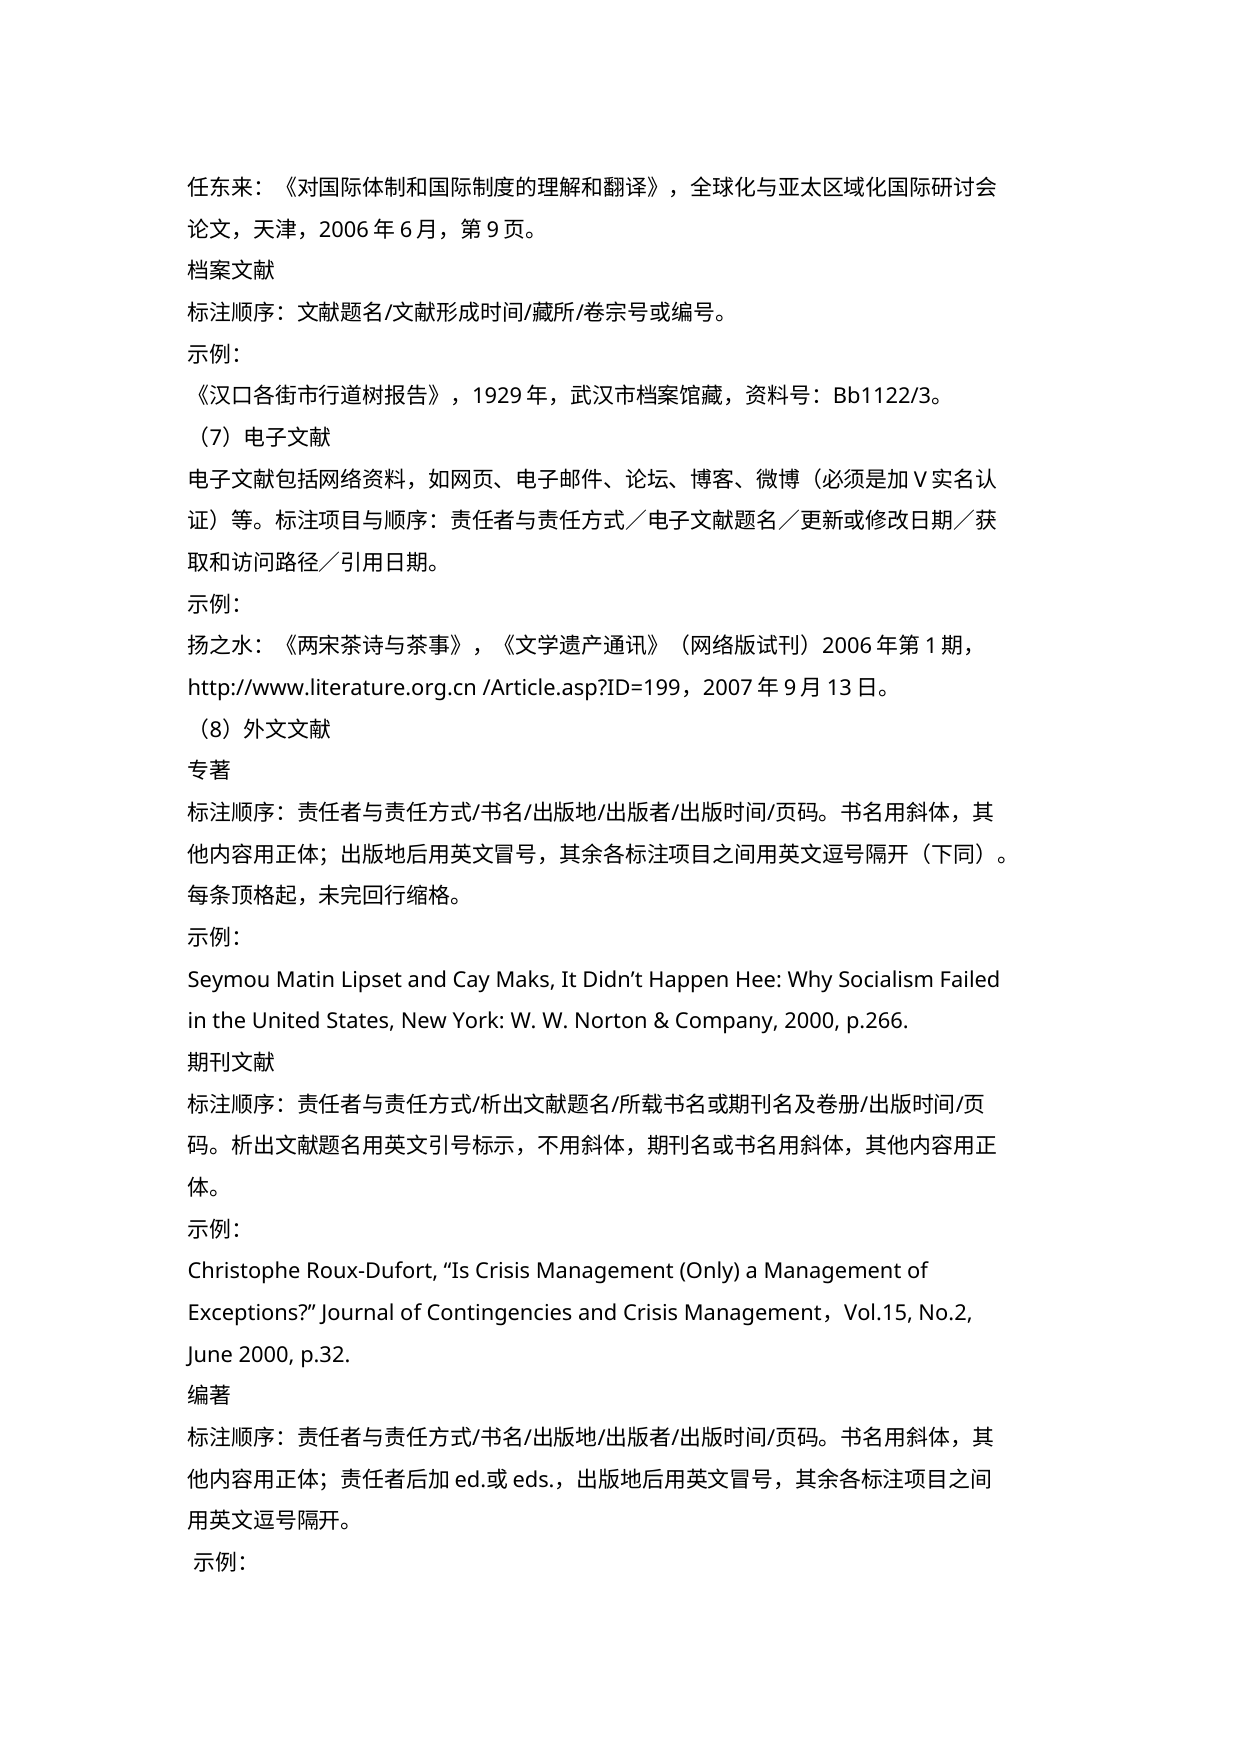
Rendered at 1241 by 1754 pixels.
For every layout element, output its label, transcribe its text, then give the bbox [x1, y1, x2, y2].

text 专著 [187, 745, 1003, 787]
text Seymou Matin Lipset and Cay Maks, It Didn’t Happen Hee: Why Socialism Failed in the United States, New York: W. W. Norton & Company, 2000, p.266. [187, 954, 1003, 1037]
text 示例： [187, 1537, 1003, 1579]
text 《汉口各街市行道树报告》，1929年，武汉市档案馆藏，资料号：Bb1122/3。 [187, 370, 1003, 412]
text 示例： [187, 579, 1003, 620]
text 标注顺序：责任者与责任方式/析出文献题名/所载书名或期刊名及卷册/出版时间/页码。析出文献题名用英文引号标示，不用斜体，期刊名或书名用斜体，其他内容用正体。 [187, 1079, 1003, 1204]
text 编著 [187, 1370, 1003, 1412]
text 示例： [187, 912, 1003, 954]
text 标注顺序：责任者与责任方式/书名/出版地/出版者/出版时间/页码。书名用斜体，其他内容用正体；出版地后用英文冒号，其余各标注项目之间用英文逗号隔开（下同）。每条顶格起，未完回行缩格。 [187, 787, 1003, 912]
text 期刊文献 [187, 1037, 1003, 1079]
text （8）外文文献 [187, 704, 1003, 745]
text 标注顺序：责任者与责任方式/书名/出版地/出版者/出版时间/页码。书名用斜体，其他内容用正体；责任者后加ed.或eds.，出版地后用英文冒号，其余各标注项目之间用英文逗号隔开。 [187, 1412, 1003, 1537]
text 电子文献包括网络资料，如网页、电子邮件、论坛、博客、微博（必须是加V实名认证）等。标注项目与顺序：责任者与责任方式／电子文献题名／更新或修改日期／获取和访问路径／引用日期。 [187, 454, 1003, 579]
text 标注顺序：文献题名/文献形成时间/藏所/卷宗号或编号。 [187, 287, 1003, 329]
text 示例： [187, 329, 1003, 370]
text 示例： [187, 1204, 1003, 1245]
text （7）电子文献 [187, 412, 1003, 454]
text 档案文献 [187, 245, 1003, 287]
text 任东来：《对国际体制和国际制度的理解和翻译》，全球化与亚太区域化国际研讨会论文，天津，2006年6月，第9页。 [187, 162, 1003, 245]
text Christophe Roux-Dufort, “Is Crisis Management (Only) a Management of Exceptions?” Journal of Contingencies and Crisis Management，Vol.15, No.2, June 2000, p.32. [187, 1245, 1003, 1370]
text 扬之水：《两宋茶诗与茶事》，《文学遗产通讯》（网络版试刊）2006年第1期， http://www.literature.org.cn /Article.asp?ID=199，2007年9月13日。 [187, 620, 1003, 704]
